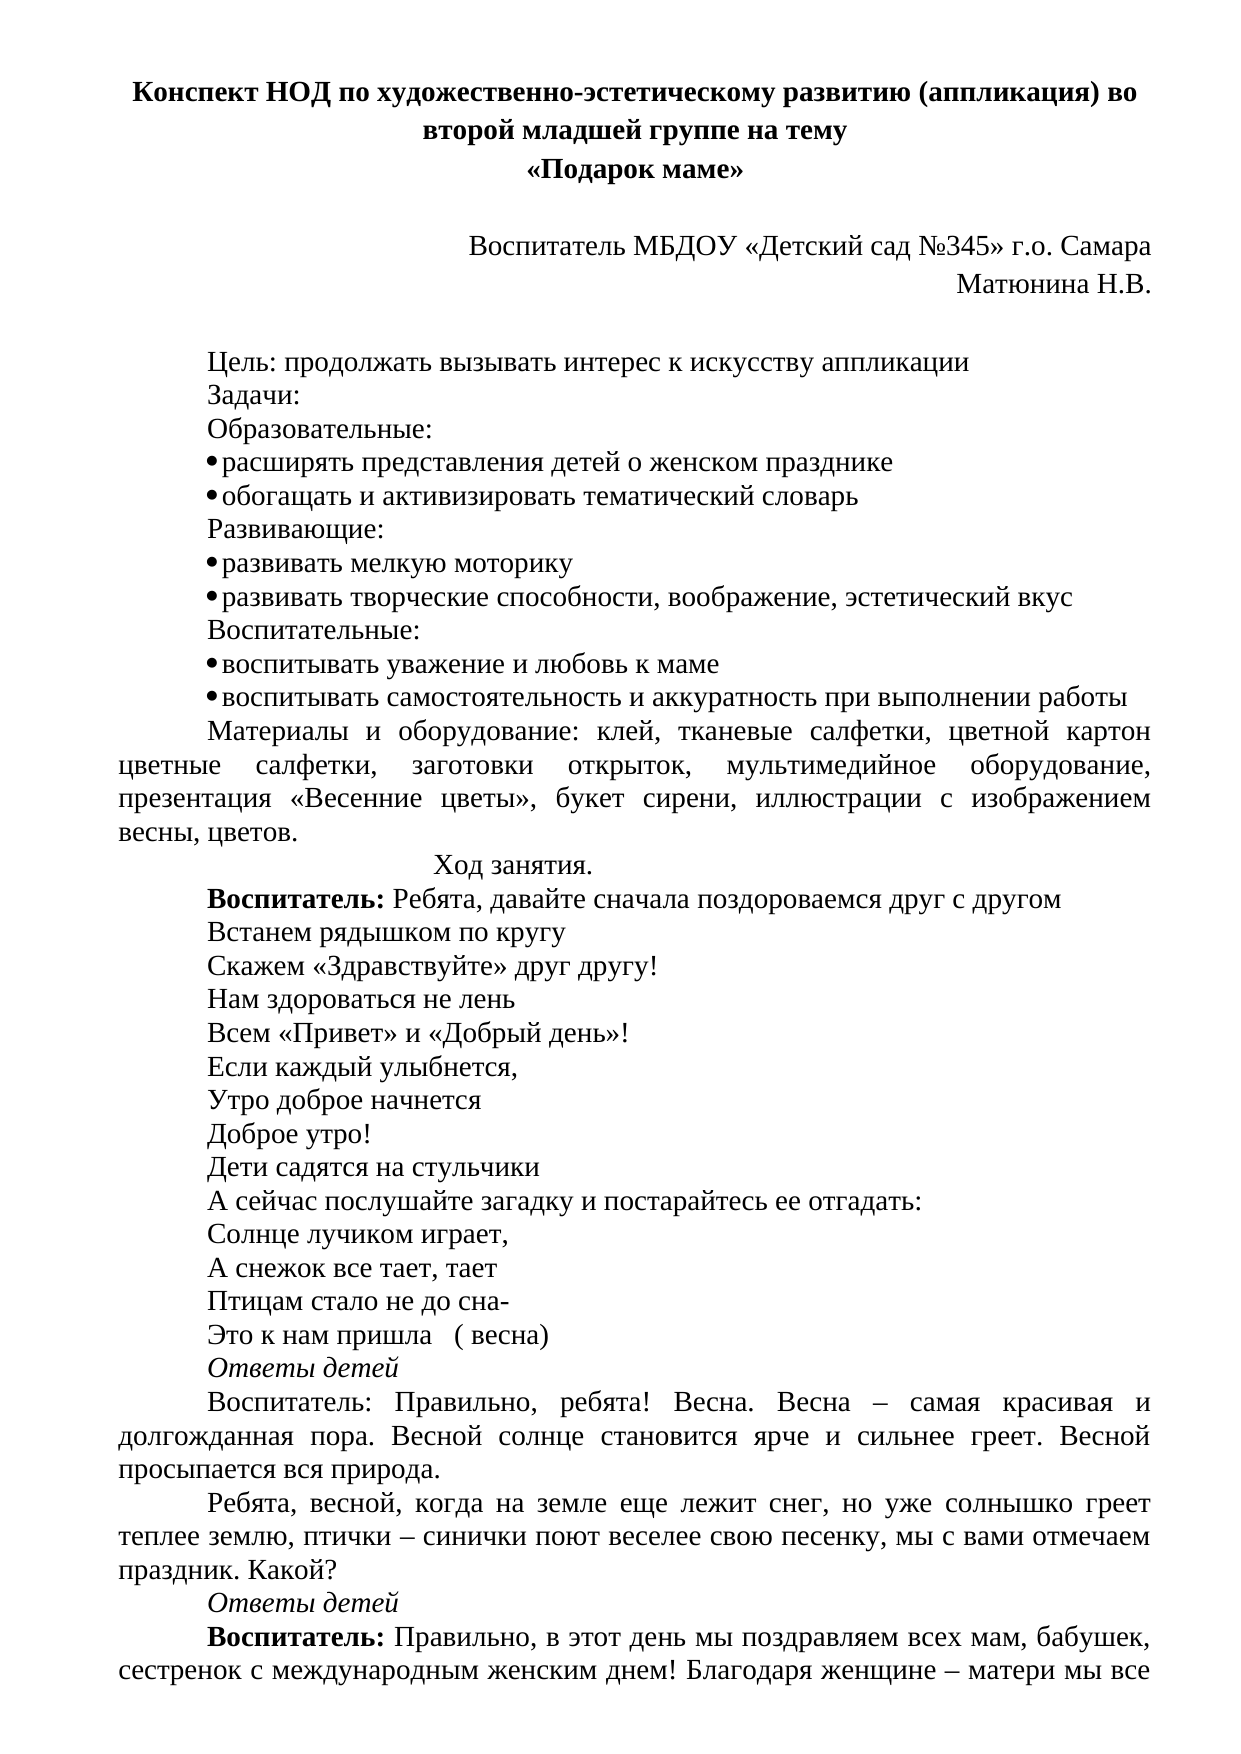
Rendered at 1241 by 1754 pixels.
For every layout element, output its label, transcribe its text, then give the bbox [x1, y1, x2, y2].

text Птицам стало не до сна- [118, 1283, 1152, 1317]
text Воспитатель: Ребята, давайте сначала поздороваемся друг с другом [118, 881, 1152, 914]
text Образовательные: [118, 411, 1152, 444]
list обогащать и активизировать тематический словарь [118, 478, 1152, 512]
text Скажем «Здравствуйте» друг другу! [118, 948, 1152, 982]
text Если каждый улыбнется, [118, 1049, 1152, 1082]
text Задачи: [118, 377, 1152, 411]
text Нам здороваться не лень [118, 982, 1152, 1015]
list расширять представления детей о женском празднике [118, 444, 1152, 478]
text Ход занятия. [118, 847, 1152, 881]
text Воспитатель МБДОУ «Детский сад №345» г.о. Самара [118, 228, 1152, 262]
text Дети садятся на стульчики [118, 1149, 1152, 1183]
list Развивающие: [118, 512, 1152, 545]
text Воспитательные: [118, 612, 1152, 646]
list воспитывать уважение и любовь к маме [118, 646, 1152, 679]
text Цель: продолжать вызывать интерес к искусству аппликации [118, 344, 1152, 377]
text Встанем рядышком по кругу [118, 914, 1152, 948]
text Ответы детей [118, 1351, 1152, 1384]
text А сейчас послушайте загадку и постарайтесь ее отгадать: [118, 1183, 1152, 1216]
text Ребята, весной, когда на земле еще лежит снег, но уже солнышко греет теплее землю, птички – синички поют веселее свою песенку, мы с вами отмечаем праздник. Какой? [118, 1485, 1152, 1585]
text «Подарок маме» [118, 151, 1152, 184]
text Воспитатель: Правильно, ребята! Весна. Весна – самая красивая и долгожданная пора. Весной солнце становится ярче и сильнее греет. Весной просыпается вся природа. [118, 1384, 1152, 1485]
text Конспект НОД по художественно-эстетическому развитию (аппликация) во второй младшей группе на тему [118, 74, 1152, 146]
text Ответы детей [118, 1585, 1152, 1619]
text Доброе утро! [118, 1116, 1152, 1149]
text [118, 1619, 1152, 1686]
text Это к нам пришла ( весна) [118, 1317, 1152, 1351]
text Утро доброе начнется [118, 1082, 1152, 1116]
list развивать мелкую моторику [118, 545, 1152, 579]
list развивать творческие способности, воображение, эстетический вкус [118, 579, 1152, 612]
text Всем «Привет» и «Добрый день»! [118, 1015, 1152, 1049]
list воспитывать самостоятельность и аккуратность при выполнении работы [118, 679, 1152, 713]
text Материалы и оборудование: клей, тканевые салфетки, цветной картон цветные салфетки, заготовки открыток, мультимедийное оборудование, презентация «Весенние цветы», букет сирени, иллюстрации с изображением весны, цветов. [118, 713, 1152, 847]
text Матюнина Н.В. [118, 267, 1152, 300]
text Солнце лучиком играет, [118, 1216, 1152, 1250]
text А снежок все тает, тает [118, 1250, 1152, 1283]
